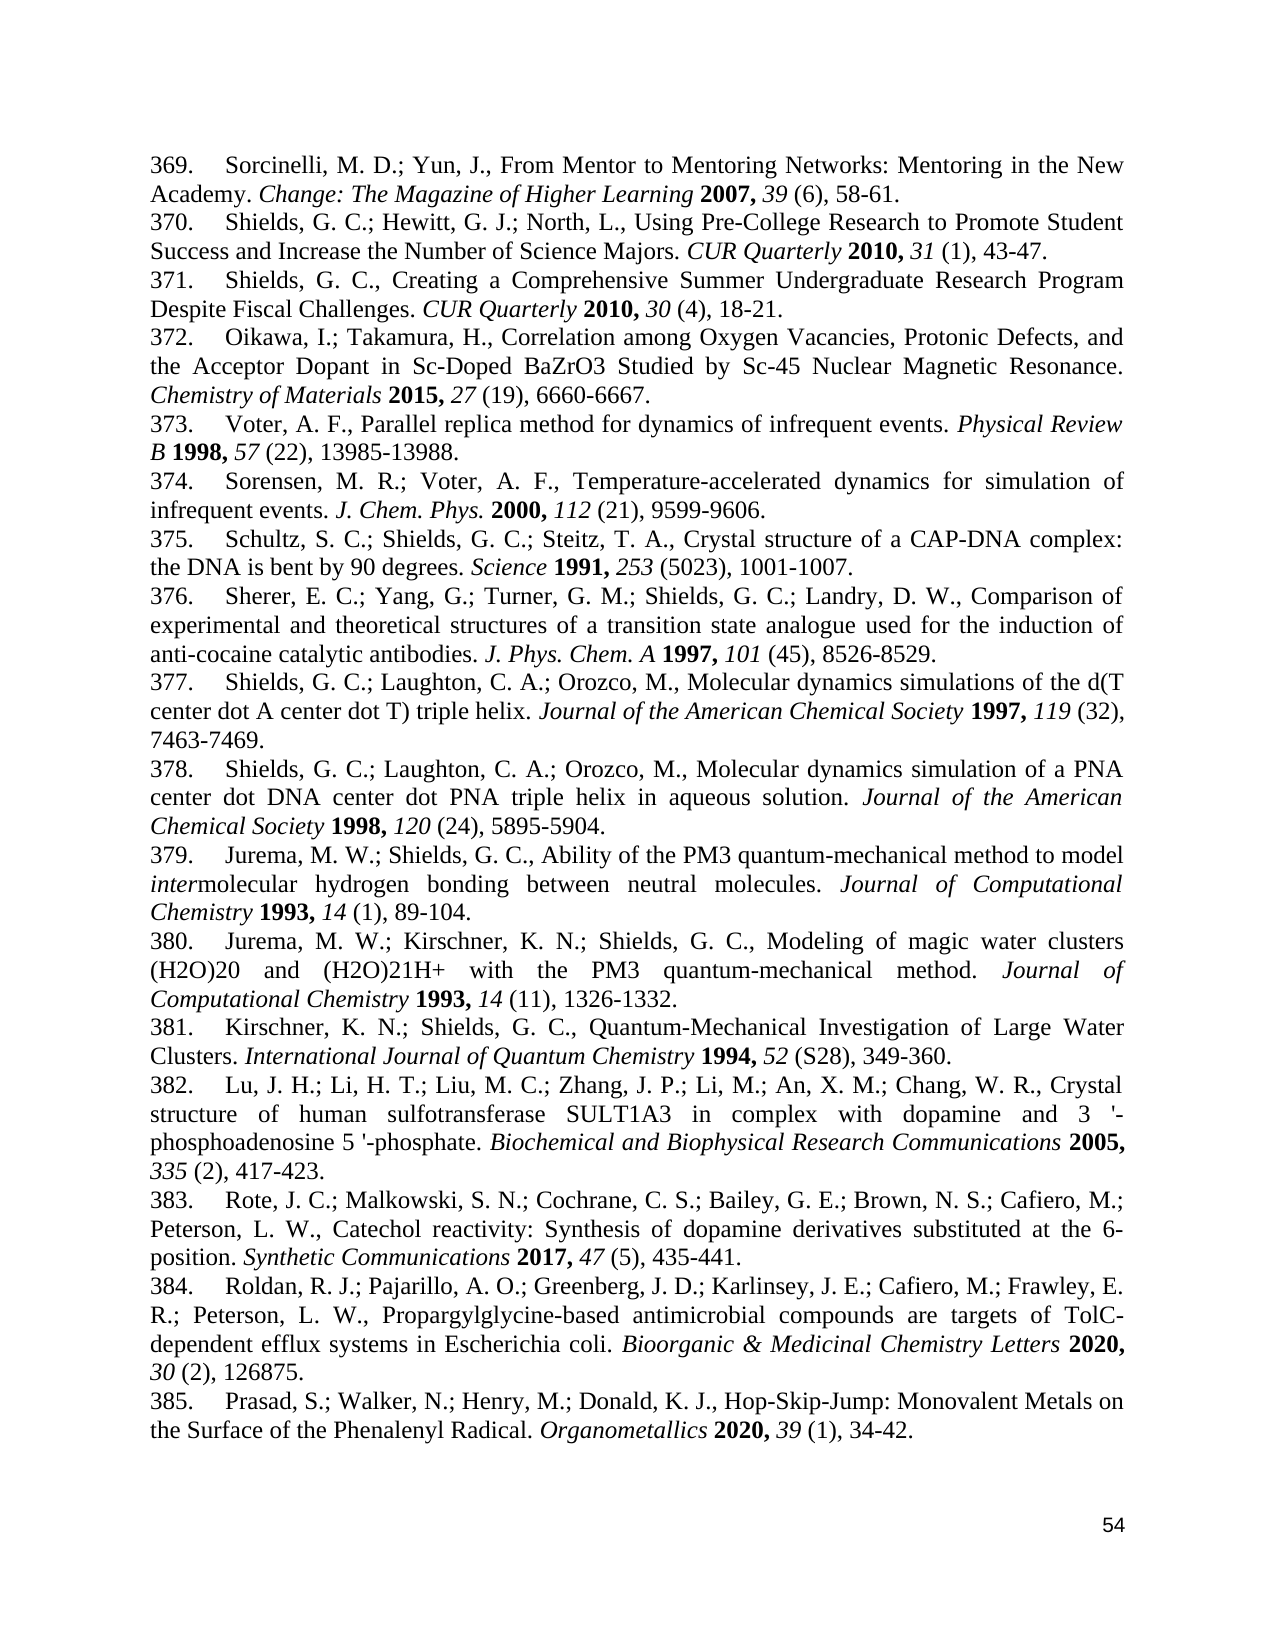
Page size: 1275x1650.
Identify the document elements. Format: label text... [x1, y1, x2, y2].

text 376. Sherer, E. C.; Yang, G.; Turner, G. M.; Shields, G. C.; Landry, D. W., Comparison of experimental and theoretical structures of a transition state analogue used for the induction of anti-cocaine catalytic antibodies. J. Phys. Chem. A 1997, 101 (45), 8526-8529. [150, 581, 1125, 667]
text 379. Jurema, M. W.; Shields, G. C., Ability of the PM3 quantum‐mechanical method to model intermolecular hydrogen bonding between neutral molecules. Journal of Computational Chemistry 1993, 14 (1), 89-104. [150, 840, 1125, 926]
text 373. Voter, A. F., Parallel replica method for dynamics of infrequent events. Physical Review B 1998, 57 (22), 13985-13988. [150, 409, 1125, 466]
text 377. Shields, G. C.; Laughton, C. A.; Orozco, M., Molecular dynamics simulations of the d(T center dot A center dot T) triple helix. Journal of the American Chemical Society 1997, 119 (32), 7463-7469. [150, 667, 1125, 754]
text 381. Kirschner, K. N.; Shields, G. C., Quantum-Mechanical Investigation of Large Water Clusters. International Journal of Quantum Chemistry 1994, 52 (S28), 349-360. [150, 1012, 1125, 1070]
text 385. Prasad, S.; Walker, N.; Henry, M.; Donald, K. J., Hop-Skip-Jump: Monovalent Metals on the Surface of the Phenalenyl Radical. Organometallics 2020, 39 (1), 34-42. [150, 1386, 1125, 1444]
text 374. Sorensen, M. R.; Voter, A. F., Temperature-accelerated dynamics for simulation of infrequent events. J. Chem. Phys. 2000, 112 (21), 9599-9606. [150, 466, 1125, 524]
text 371. Shields, G. C., Creating a Comprehensive Summer Undergraduate Research Program Despite Fiscal Challenges. CUR Quarterly 2010, 30 (4), 18-21. [150, 265, 1125, 322]
text 370. Shields, G. C.; Hewitt, G. J.; North, L., Using Pre-College Research to Promote Student Success and Increase the Number of Science Majors. CUR Quarterly 2010, 31 (1), 43-47. [150, 207, 1125, 265]
text 375. Schultz, S. C.; Shields, G. C.; Steitz, T. A., Crystal structure of a CAP-DNA complex: the DNA is bent by 90 degrees. Science 1991, 253 (5023), 1001-1007. [150, 524, 1125, 581]
text 383. Rote, J. C.; Malkowski, S. N.; Cochrane, C. S.; Bailey, G. E.; Brown, N. S.; Cafiero, M.; Peterson, L. W., Catechol reactivity: Synthesis of dopamine derivatives substituted at the 6-position. Synthetic Communications 2017, 47 (5), 435-441. [150, 1185, 1125, 1271]
text 380. Jurema, M. W.; Kirschner, K. N.; Shields, G. C., Modeling of magic water clusters (H2O)20 and (H2O)21H+ with the PM3 quantum‐mechanical method. Journal of Computational Chemistry 1993, 14 (11), 1326-1332. [150, 926, 1125, 1012]
text 378. Shields, G. C.; Laughton, C. A.; Orozco, M., Molecular dynamics simulation of a PNA center dot DNA center dot PNA triple helix in aqueous solution. Journal of the American Chemical Society 1998, 120 (24), 5895-5904. [150, 754, 1125, 840]
text 384. Roldan, R. J.; Pajarillo, A. O.; Greenberg, J. D.; Karlinsey, J. E.; Cafiero, M.; Frawley, E. R.; Peterson, L. W., Propargylglycine-based antimicrobial compounds are targets of TolC-dependent efflux systems in Escherichia coli. Bioorganic & Medicinal Chemistry Letters 2020, 30 (2), 126875. [150, 1271, 1125, 1386]
text 369. Sorcinelli, M. D.; Yun, J., From Mentor to Mentoring Networks: Mentoring in the New Academy. Change: The Magazine of Higher Learning 2007, 39 (6), 58-61. [150, 150, 1125, 207]
text 382. Lu, J. H.; Li, H. T.; Liu, M. C.; Zhang, J. P.; Li, M.; An, X. M.; Chang, W. R., Crystal structure of human sulfotransferase SULT1A3 in complex with dopamine and 3 '-phosphoadenosine 5 '-phosphate. Biochemical and Biophysical Research Communications 2005, 335 (2), 417-423. [150, 1070, 1125, 1185]
text 372. Oikawa, I.; Takamura, H., Correlation among Oxygen Vacancies, Protonic Defects, and the Acceptor Dopant in Sc-Doped BaZrO3 Studied by Sc-45 Nuclear Magnetic Resonance. Chemistry of Materials 2015, 27 (19), 6660-6667. [150, 322, 1125, 409]
